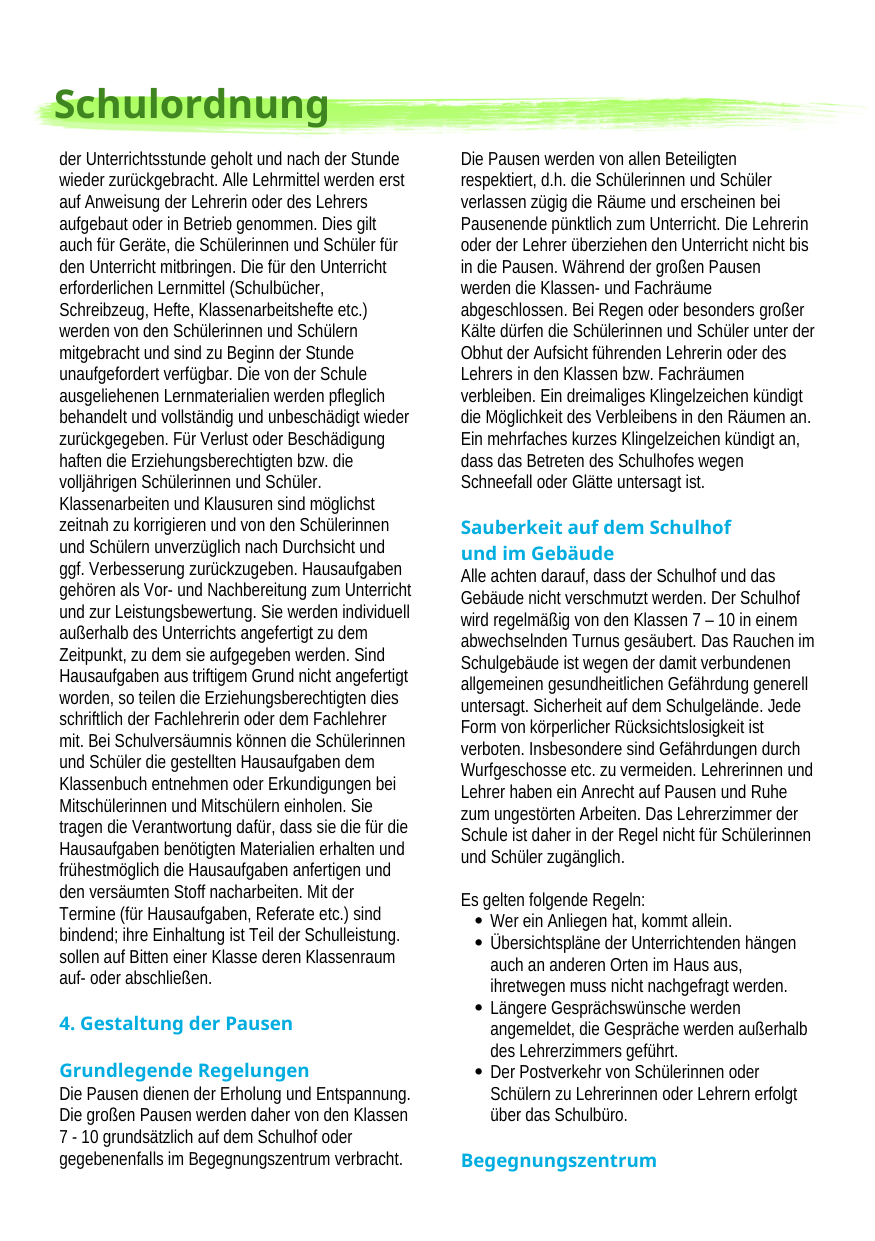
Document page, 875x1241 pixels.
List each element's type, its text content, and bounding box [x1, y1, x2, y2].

text Die Pausen dienen der Erholung und Entspannung. Die großen Pausen werden daher von den Klassen 7 - 10 grundsätzlich auf dem Schulhof oder gegebenenfalls im Begegnungszentrum verbracht. Die Pausen werden von allen Beteiligten respektiert, d.h. die Schülerinnen und Schüler verlassen zügig die Räume und erscheinen bei Pausenende pünktlich zum Unterricht. Die Lehrerin oder der Lehrer überziehen den Unterricht nicht bis in die Pausen. Während der großen Pausen werden die Klassen- und Fachräume abgeschlossen. Bei Regen oder besonders großer Kälte dürfen die Schülerinnen und Schüler unter der Obhut der Aufsicht führenden Lehrerin oder des Lehrers in den Klassen bzw. Fachräumen verbleiben. Ein dreimaliges Klingelzeichen kündigt die Möglichkeit des Verbleibens in den Räumen an. Ein mehrfaches kurzes Klingelzeichen kündigt an, dass das Betreten des Schulhofes wegen Schneefall oder Glätte untersagt ist. [461, 148, 815, 493]
text Begegnungszentrum [461, 1147, 815, 1173]
text Alle achten darauf, dass der Schulhof und das Gebäude nicht verschmutzt werden. Der Schulhof wird regelmäßig von den Klassen 7 – 10 in einem abwechselnden Turnus gesäubert. Das Rauchen im Schulgebäude ist wegen der damit verbundenen allgemeinen gesundheitlichen Gefährdung generell untersagt. Sicherheit auf dem Schulgelände. Jede Form von körperlicher Rücksichtslosigkeit ist verboten. Insbesondere sind Gefährdungen durch Wurfgeschosse etc. zu vermeiden. Lehrerinnen und Lehrer haben ein Anrecht auf Pausen und Ruhe zum ungestörten Arbeiten. Das Lehrerzimmer der Schule ist daher in der Regel nicht für Schülerinnen und Schüler zugänglich. [461, 565, 815, 867]
list Wer ein Anliegen hat, kommt allein. [475, 910, 815, 932]
list Der Postverkehr von Schülerinnen oder Schülern zu Lehrerinnen oder Lehrern erfolgt über das Schulbüro. [475, 1061, 815, 1126]
list Längere Gesprächswünsche werden angemeldet, die Gespräche werden außerhalb des Lehrerzimmers geführt. [475, 997, 815, 1061]
text Grundlegende Regelungen [59, 1057, 413, 1083]
picture [1, 2, 871, 252]
text Es gelten folgende Regeln: [461, 889, 815, 910]
list Übersichtspläne der Unterrichtenden hängen auch an anderen Orten im Haus aus, ihretwegen muss nicht nachgefragt werden. [475, 932, 815, 997]
text Sauberkeit auf dem Schulhof [461, 514, 815, 540]
text 4. Gestaltung der Pausen [59, 1010, 413, 1036]
text und im Gebäude [461, 540, 815, 565]
